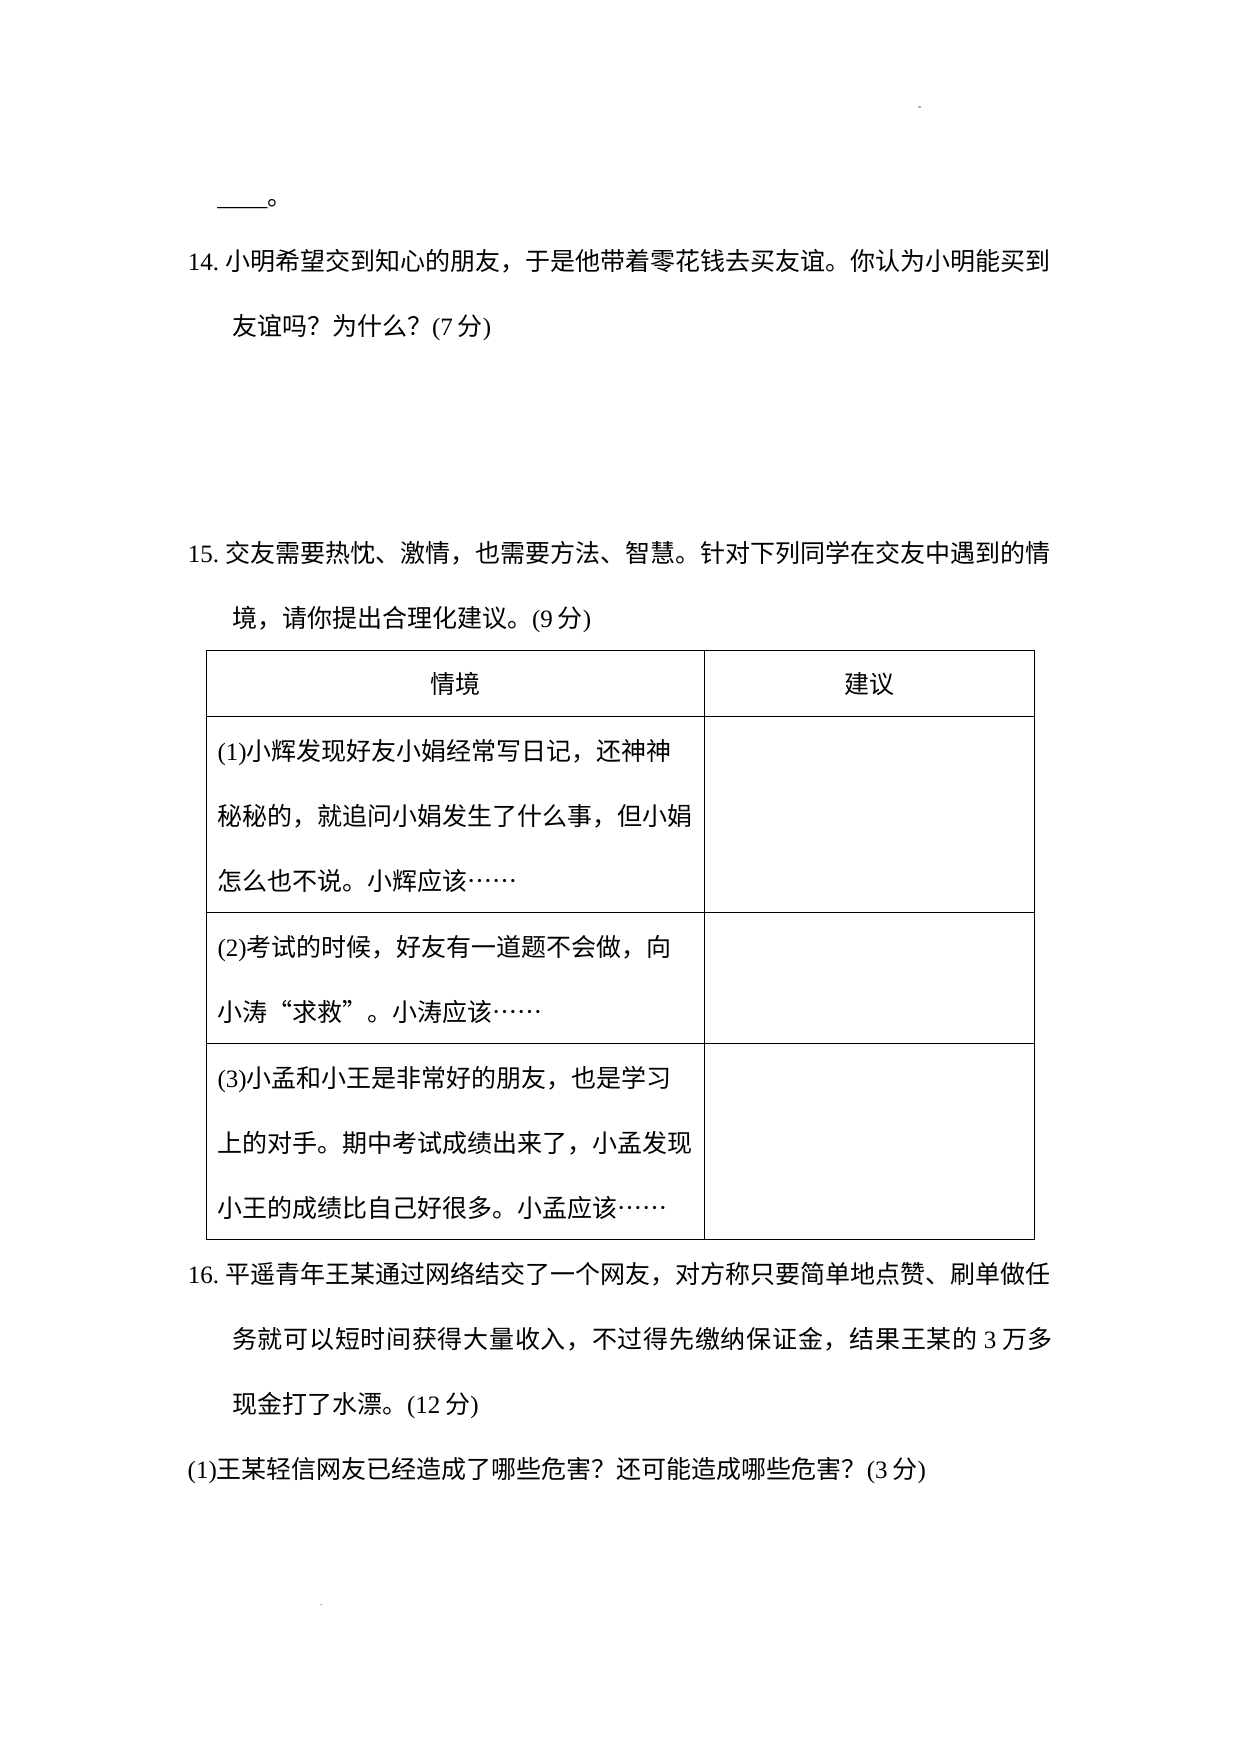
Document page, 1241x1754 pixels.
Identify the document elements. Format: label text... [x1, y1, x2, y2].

text 16. 平遥青年王某通过网络结交了一个网友，对方称只要简单地点赞、刷单做任务就可以短时间获得大量收入，不过得先缴纳保证金，结果王某的3万多现金打了水漂。(12分) [188, 1240, 1053, 1435]
text 14. 小明希望交到知心的朋友，于是他带着零花钱去买友谊。你认为小明能买到友谊吗？为什么？(7分) [188, 227, 1053, 357]
table_header 情境 [207, 651, 704, 716]
table_cell (1)小辉发现好友小娟经常写日记，还神神秘秘的，就追问小娟发生了什么事，但小娟怎么也不说。小辉应该…… [207, 717, 704, 912]
table_cell [705, 913, 1034, 1043]
table_cell (3)小孟和小王是非常好的朋友，也是学习上的对手。期中考试成绩出来了，小孟发现小王的成绩比自己好很多。小孟应该…… [207, 1044, 704, 1239]
text 15. 交友需要热忱、激情，也需要方法、智慧。针对下列同学在交友中遇到的情境，请你提出合理化建议。(9分) [188, 519, 1053, 649]
table_cell (2)考试的时候，好友有一道题不会做，向小涛“求救”。小涛应该…… [207, 913, 704, 1043]
table_header 建议 [705, 651, 1034, 716]
table_cell [705, 1044, 1034, 1239]
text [187, 162, 1053, 227]
table_cell [705, 717, 1034, 912]
text (1)王某轻信网友已经造成了哪些危害？还可能造成哪些危害？(3分) [187, 1435, 1053, 1500]
